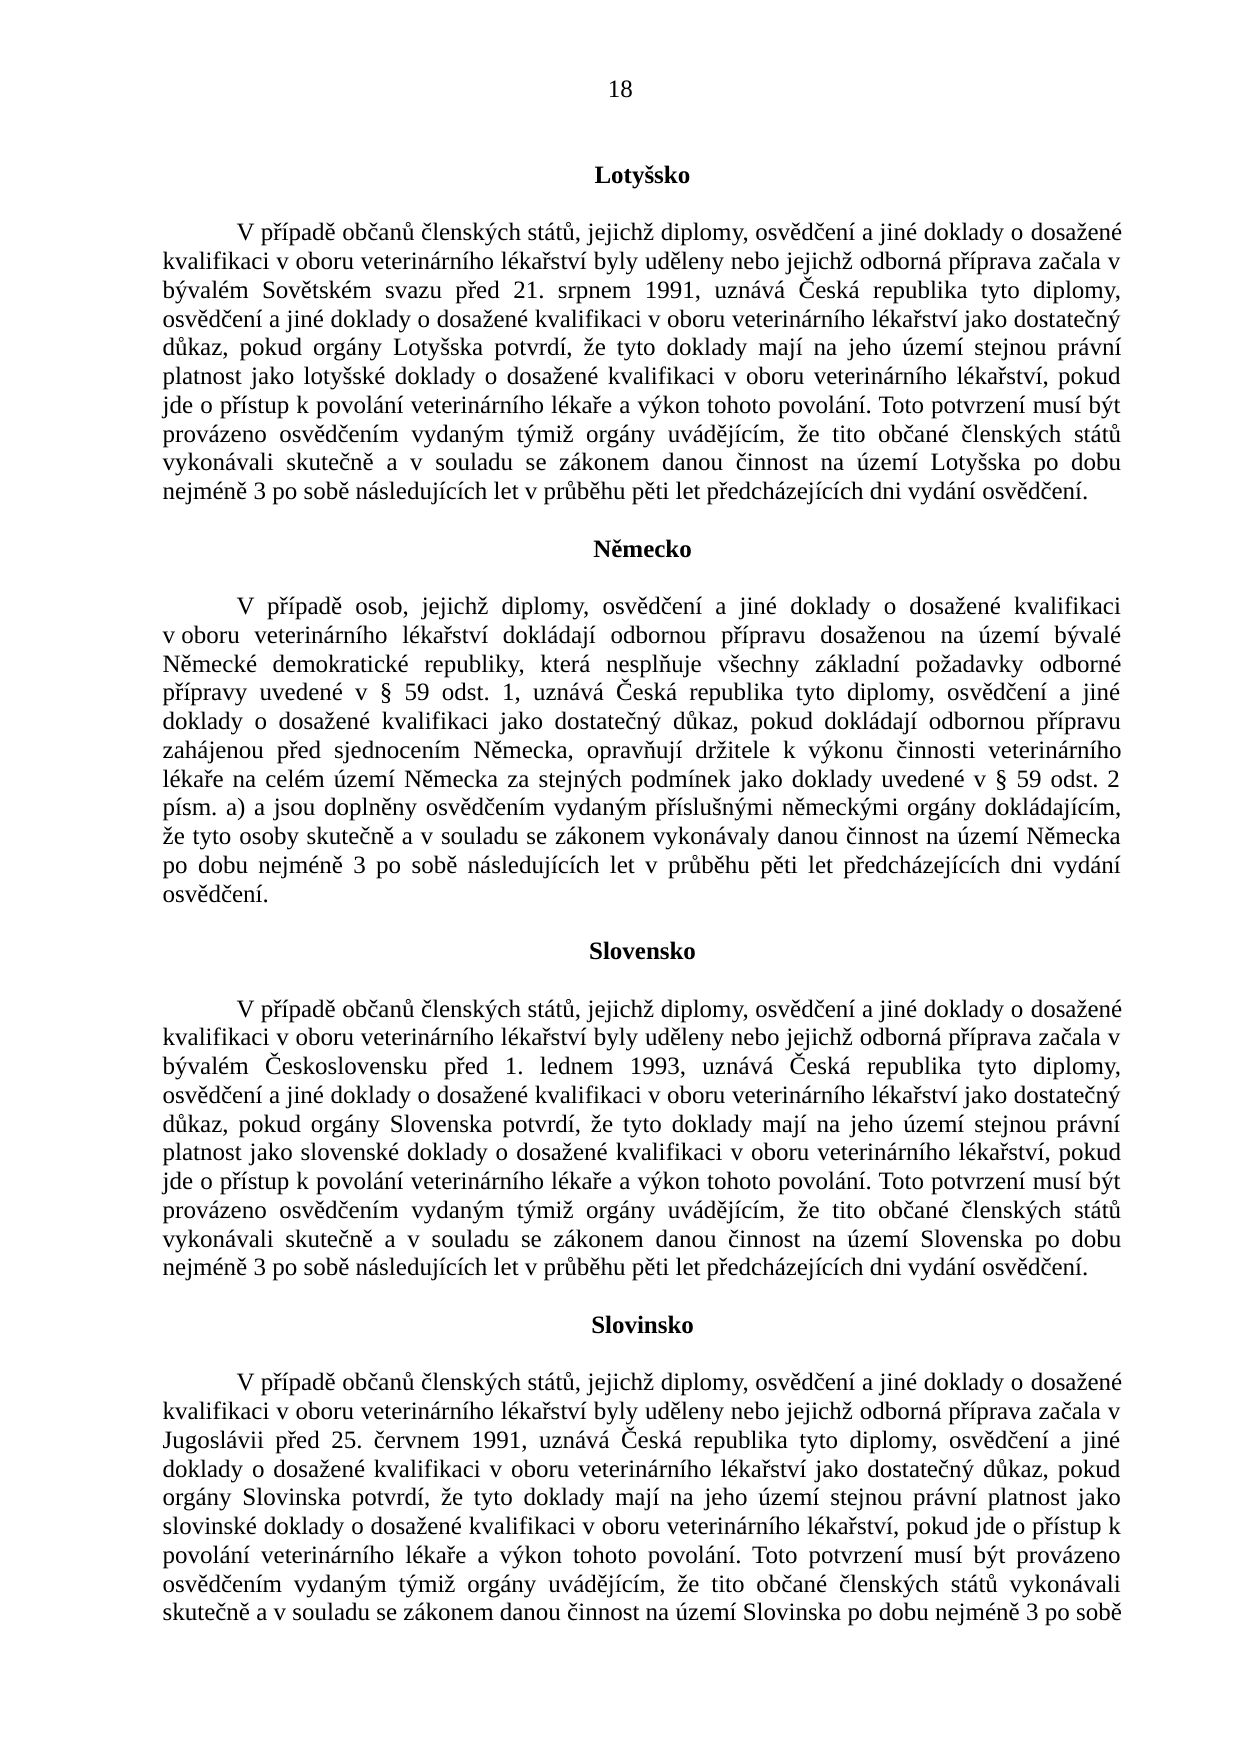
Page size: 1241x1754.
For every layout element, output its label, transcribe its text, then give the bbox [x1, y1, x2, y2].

text Německo [162, 534, 1122, 562]
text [162, 1367, 1122, 1626]
text V případě občanů členských států, jejichž diplomy, osvědčení a jiné doklady o dosažené kvalifikaci v oboru veterinárního lékařství byly uděleny nebo jejichž odborná příprava začala v bývalém Československu před 1. lednem 1993, uznává Česká republika tyto diplomy, osvědčení a jiné doklady o dosažené kvalifikaci v oboru veterinárního lékařství jako dostatečný důkaz, pokud orgány Slovenska potvrdí, že tyto doklady mají na jeho území stejnou právní platnost jako slovenské doklady o dosažené kvalifikaci v oboru veterinárního lékařství, pokud jde o přístup k povolání veterinárního lékaře a výkon tohoto povolání. Toto potvrzení musí být provázeno osvědčením vydaným týmiž orgány uvádějícím, že tito občané členských států vykonávali skutečně a v souladu se zákonem danou činnost na území Slovenska po dobu nejméně 3 po sobě následujících let v průběhu pěti let předcházejících dni vydání osvědčení. [162, 994, 1122, 1281]
text Slovinsko [162, 1310, 1122, 1339]
text Lotyšsko [162, 160, 1122, 189]
text Slovensko [162, 936, 1122, 965]
text V případě občanů členských států, jejichž diplomy, osvědčení a jiné doklady o dosažené kvalifikaci v oboru veterinárního lékařství byly uděleny nebo jejichž odborná příprava začala v bývalém Sovětském svazu před 21. srpnem 1991, uznává Česká republika tyto diplomy, osvědčení a jiné doklady o dosažené kvalifikaci v oboru veterinárního lékařství jako dostatečný důkaz, pokud orgány Lotyšska potvrdí, že tyto doklady mají na jeho území stejnou právní platnost jako lotyšské doklady o dosažené kvalifikaci v oboru veterinárního lékařství, pokud jde o přístup k povolání veterinárního lékaře a výkon tohoto povolání. Toto potvrzení musí být provázeno osvědčením vydaným týmiž orgány uvádějícím, že tito občané členských států vykonávali skutečně a v souladu se zákonem danou činnost na území Lotyšska po dobu nejméně 3 po sobě následujících let v průběhu pěti let předcházejících dni vydání osvědčení. [162, 217, 1122, 505]
text V případě osob, jejichž diplomy, osvědčení a jiné doklady o dosažené kvalifikaci v oboru veterinárního lékařství dokládají odbornou přípravu dosaženou na území bývalé Německé demokratické republiky, která nesplňuje všechny základní požadavky odborné přípravy uvedené v § 59 odst. 1, uznává Česká republika tyto diplomy, osvědčení a jiné doklady o dosažené kvalifikaci jako dostatečný důkaz, pokud dokládají odbornou přípravu zahájenou před sjednocením Německa, opravňují držitele k výkonu činnosti veterinárního lékaře na celém území Německa za stejných podmínek jako doklady uvedené v § 59 odst. 2 písm. a) a jsou doplněny osvědčením vydaným příslušnými německými orgány dokládajícím, že tyto osoby skutečně a v souladu se zákonem vykonávaly danou činnost na území Německa po dobu nejméně 3 po sobě následujících let v průběhu pěti let předcházejících dni vydání osvědčení. [162, 591, 1122, 907]
